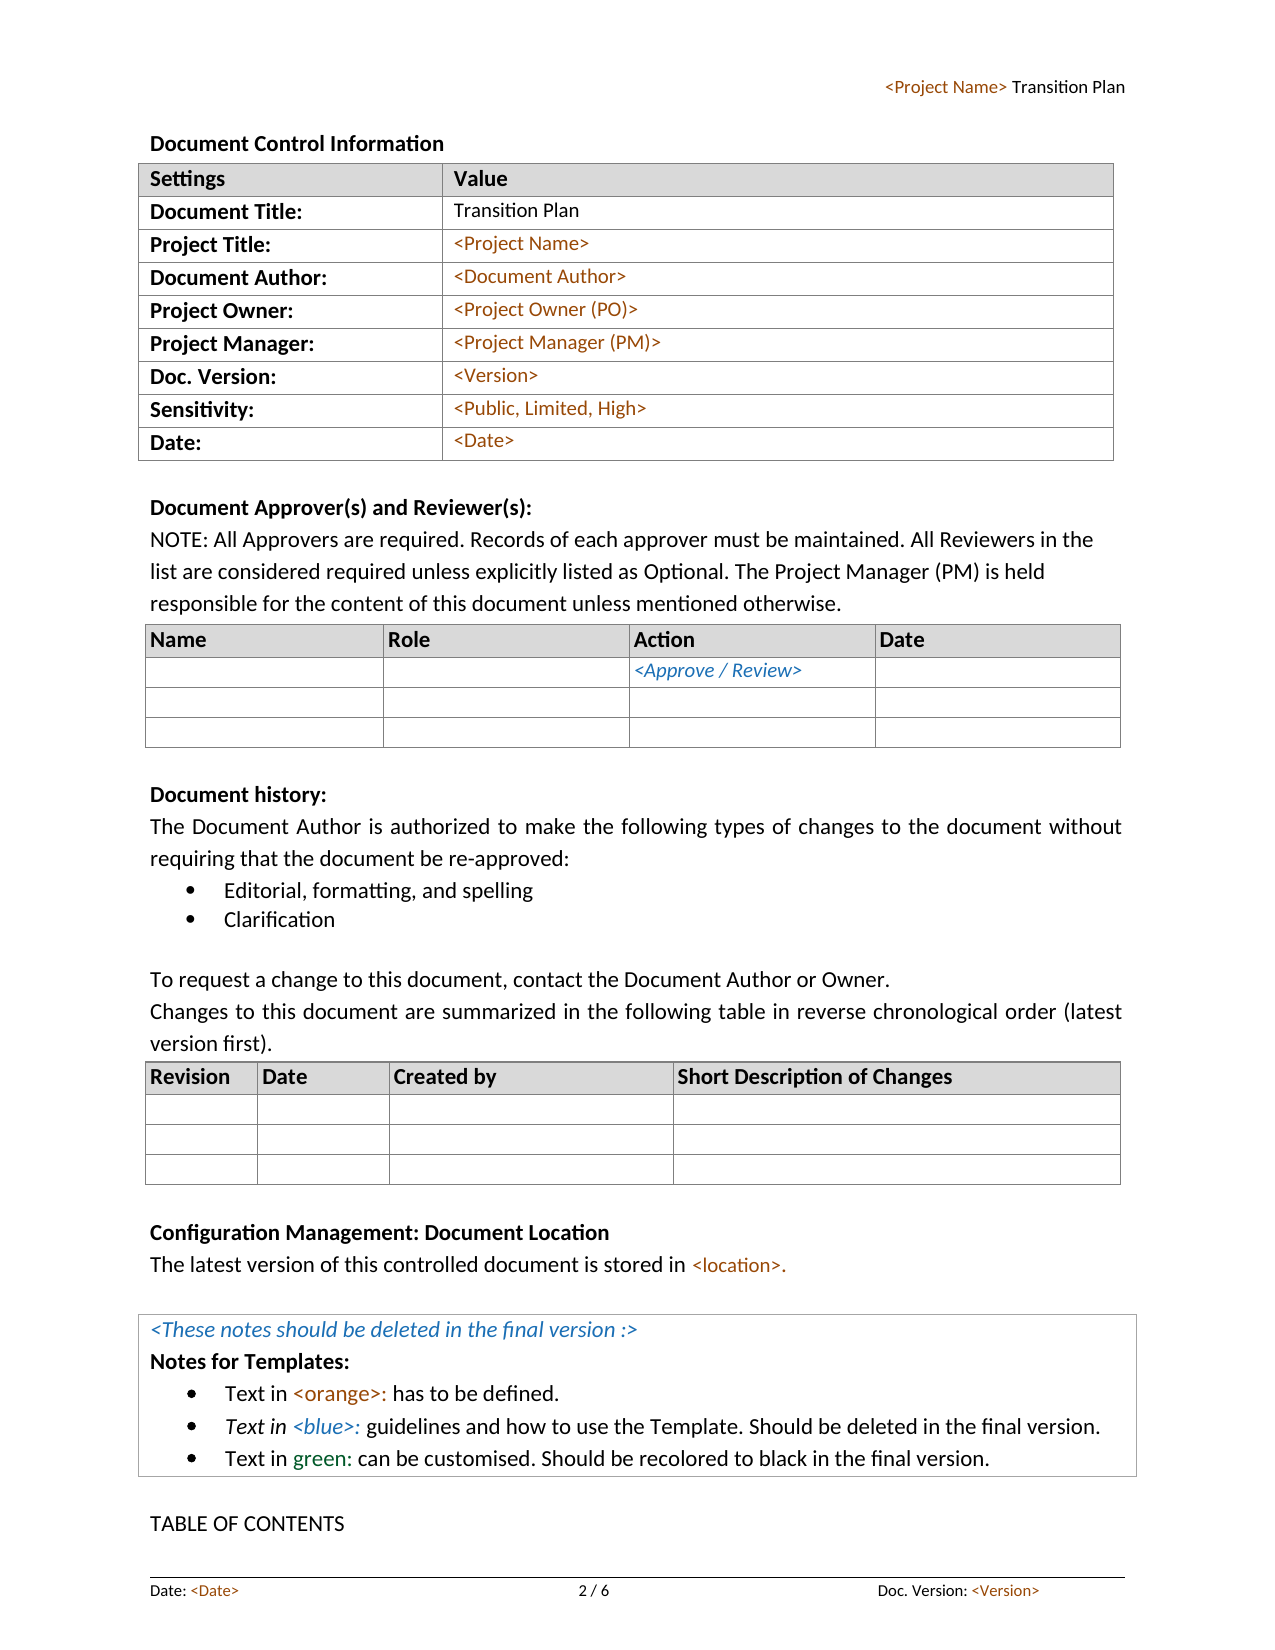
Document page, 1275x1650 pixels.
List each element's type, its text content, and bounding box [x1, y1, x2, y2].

table_cell <Approve / Review> [630, 658, 875, 687]
table_cell Project Title: [139, 230, 442, 262]
table_cell [630, 688, 875, 717]
table_header <These notes should be deleted in the final version :> Notes for Templates: Text in <orange>: has to be defined. Text in <blue>: guidelines and how to use the Template. Should be deleted in the final version. Text in green: can be customised. Should be recolored to black in the final version. [139, 1315, 1136, 1476]
table_cell [384, 688, 629, 717]
table_cell Project Manager: [139, 329, 442, 361]
table_cell [630, 718, 875, 747]
table_header Revision [146, 1063, 257, 1094]
table_cell [674, 1125, 1120, 1154]
text NOTE: All Approvers are required. Records of each approver must be maintained. All Reviewers in the list are considered required unless explicitly listed as Optional. The Project Manager (PM) is held responsible for the content of this document unless mentioned otherwise. [150, 525, 1125, 617]
table_cell Document Title: [139, 197, 442, 229]
table_cell [390, 1155, 673, 1184]
table_cell [258, 1095, 389, 1124]
table_cell [674, 1095, 1120, 1124]
table_header Date [876, 625, 1120, 657]
table_cell [146, 688, 383, 717]
table_cell [258, 1125, 389, 1154]
text The Document Author is authorized to make the following types of changes to the document without requiring that the document be re-approved: [150, 812, 1125, 872]
table_cell Sensitivity: [139, 395, 442, 427]
table_cell Doc. Version: [139, 362, 442, 394]
table_header Date [258, 1063, 389, 1094]
table_cell Project Owner: [139, 296, 442, 328]
table_cell [146, 718, 383, 747]
table_cell [146, 1095, 257, 1124]
text Document Control Information [150, 129, 1125, 157]
text Configuration Management: Document Location [150, 1218, 1125, 1246]
text Document history: [150, 780, 1125, 808]
table_cell <Date> [443, 428, 1113, 459]
table_cell Transition Plan [443, 197, 1113, 229]
text Document Approver(s) and Reviewer(s): [150, 493, 1125, 521]
table_header Action [630, 625, 875, 657]
table_cell <Project Manager (PM)> [443, 329, 1113, 361]
table_cell [876, 658, 1120, 687]
table_cell <Project Owner (PO)> [443, 296, 1113, 328]
table_cell <Document Author> [443, 263, 1113, 295]
table_cell [384, 718, 629, 747]
table_cell [384, 658, 629, 687]
table_cell <Version> [443, 362, 1113, 394]
table_cell <Public, Limited, High> [443, 395, 1113, 427]
table_cell Date: [139, 428, 442, 459]
table_cell [390, 1095, 673, 1124]
table_cell [146, 658, 383, 687]
table_header Settings [139, 164, 442, 196]
table_header Short Description of Changes [674, 1063, 1120, 1094]
list Clarification [186, 905, 1125, 933]
table_cell Document Author: [139, 263, 442, 295]
text Changes to this document are summarized in the following table in reverse chronological order (latest version first). [150, 997, 1125, 1057]
table_header Value [443, 164, 1113, 196]
table_cell [146, 1125, 257, 1154]
table_cell [876, 688, 1120, 717]
table_cell [146, 1155, 257, 1184]
text TABLE OF CONTENTS [150, 1509, 1125, 1537]
table_cell [390, 1125, 673, 1154]
text The latest version of this controlled document is stored in <location>. [150, 1250, 1125, 1278]
text To request a change to this document, contact the Document Author or Owner. [150, 965, 1125, 993]
table_header Role [384, 625, 629, 657]
table_cell [258, 1155, 389, 1184]
table_cell <Project Name> [443, 230, 1113, 262]
table_header Created by [390, 1063, 673, 1094]
table_cell [674, 1155, 1120, 1184]
list Editorial, formatting, and spelling [186, 877, 1125, 905]
table_header Name [146, 625, 383, 657]
table_cell [876, 718, 1120, 747]
